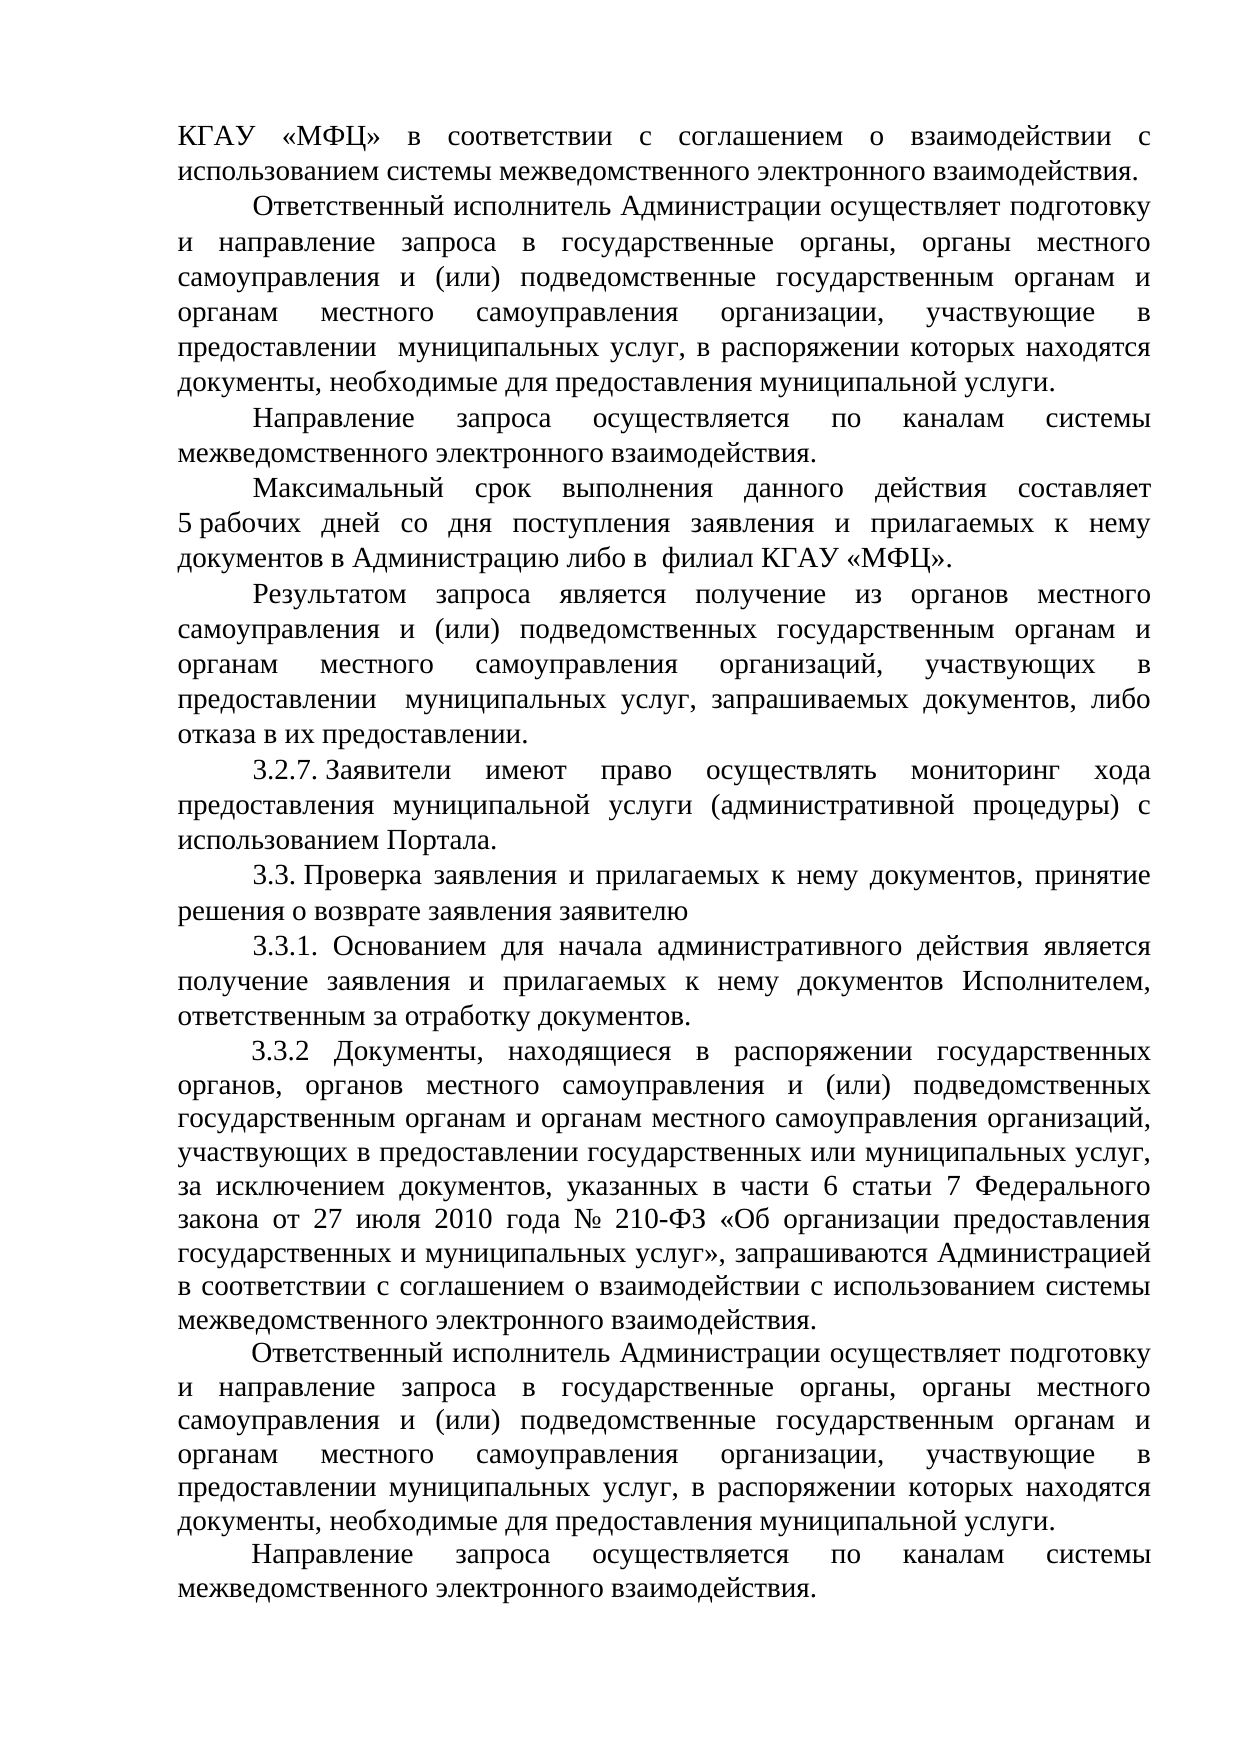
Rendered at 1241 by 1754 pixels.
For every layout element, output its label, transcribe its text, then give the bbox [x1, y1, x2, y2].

text 3.3.2 Документы, находящиеся в распоряжении государственных органов, органов местного самоуправления и (или) подведомственных государственным органам и органам местного самоуправления организаций, участвующих в предоставлении государственных или муниципальных услуг, за исключением документов, указанных в части 6 статьи 7 Федерального закона от 27 июля 2010 года № 210-ФЗ «Об организации предоставления государственных и муниципальных услуг», запрашиваются Администрацией в соответствии с соглашением о взаимодействии с использованием системы межведомственного электронного взаимодействия. [177, 1033, 1152, 1335]
text 3.3. Проверка заявления и прилагаемых к нему документов, принятие решения о возврате заявления заявителю [177, 857, 1152, 926]
text Максимальный срок выполнения данного действия составляет 5 рабочих дней со дня поступления заявления и прилагаемых к нему документов в Администрацию либо в филиал КГАУ «МФЦ». [177, 470, 1152, 574]
text Ответственный исполнитель Администрации осуществляет подготовку и направление запроса в государственные органы, органы местного самоуправления и (или) подведомственные государственным органам и органам местного самоуправления организации, участвующие в предоставлении муниципальных услуг, в распоряжении которых находятся документы, необходимые для предоставления муниципальной услуги. [177, 1335, 1152, 1537]
text Направление запроса осуществляется по каналам системы межведомственного электронного взаимодействия. [177, 400, 1152, 468]
text Результатом запроса является получение из органов местного самоуправления и (или) подведомственных государственным органам и органам местного самоуправления организаций, участвующих в предоставлении муниципальных услуг, запрашиваемых документов, либо отказа в их предоставлении. [177, 576, 1152, 750]
text Ответственный исполнитель Администрации осуществляет подготовку и направление запроса в государственные органы, органы местного самоуправления и (или) подведомственные государственным органам и органам местного самоуправления организации, участвующие в предоставлении муниципальных услуг, в распоряжении которых находятся документы, необходимые для предоставления муниципальной услуги. [177, 188, 1152, 398]
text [177, 118, 1152, 187]
text 3.2.7. Заявители имеют право осуществлять мониторинг хода предоставления муниципальной услуги (административной процедуры) с использованием Портала. [177, 752, 1152, 856]
text 3.3.1. Основанием для начала административного действия является получение заявления и прилагаемых к нему документов Исполнителем, ответственным за отработку документов. [177, 928, 1152, 1032]
text Направление запроса осуществляется по каналам системы межведомственного электронного взаимодействия. [177, 1537, 1152, 1604]
